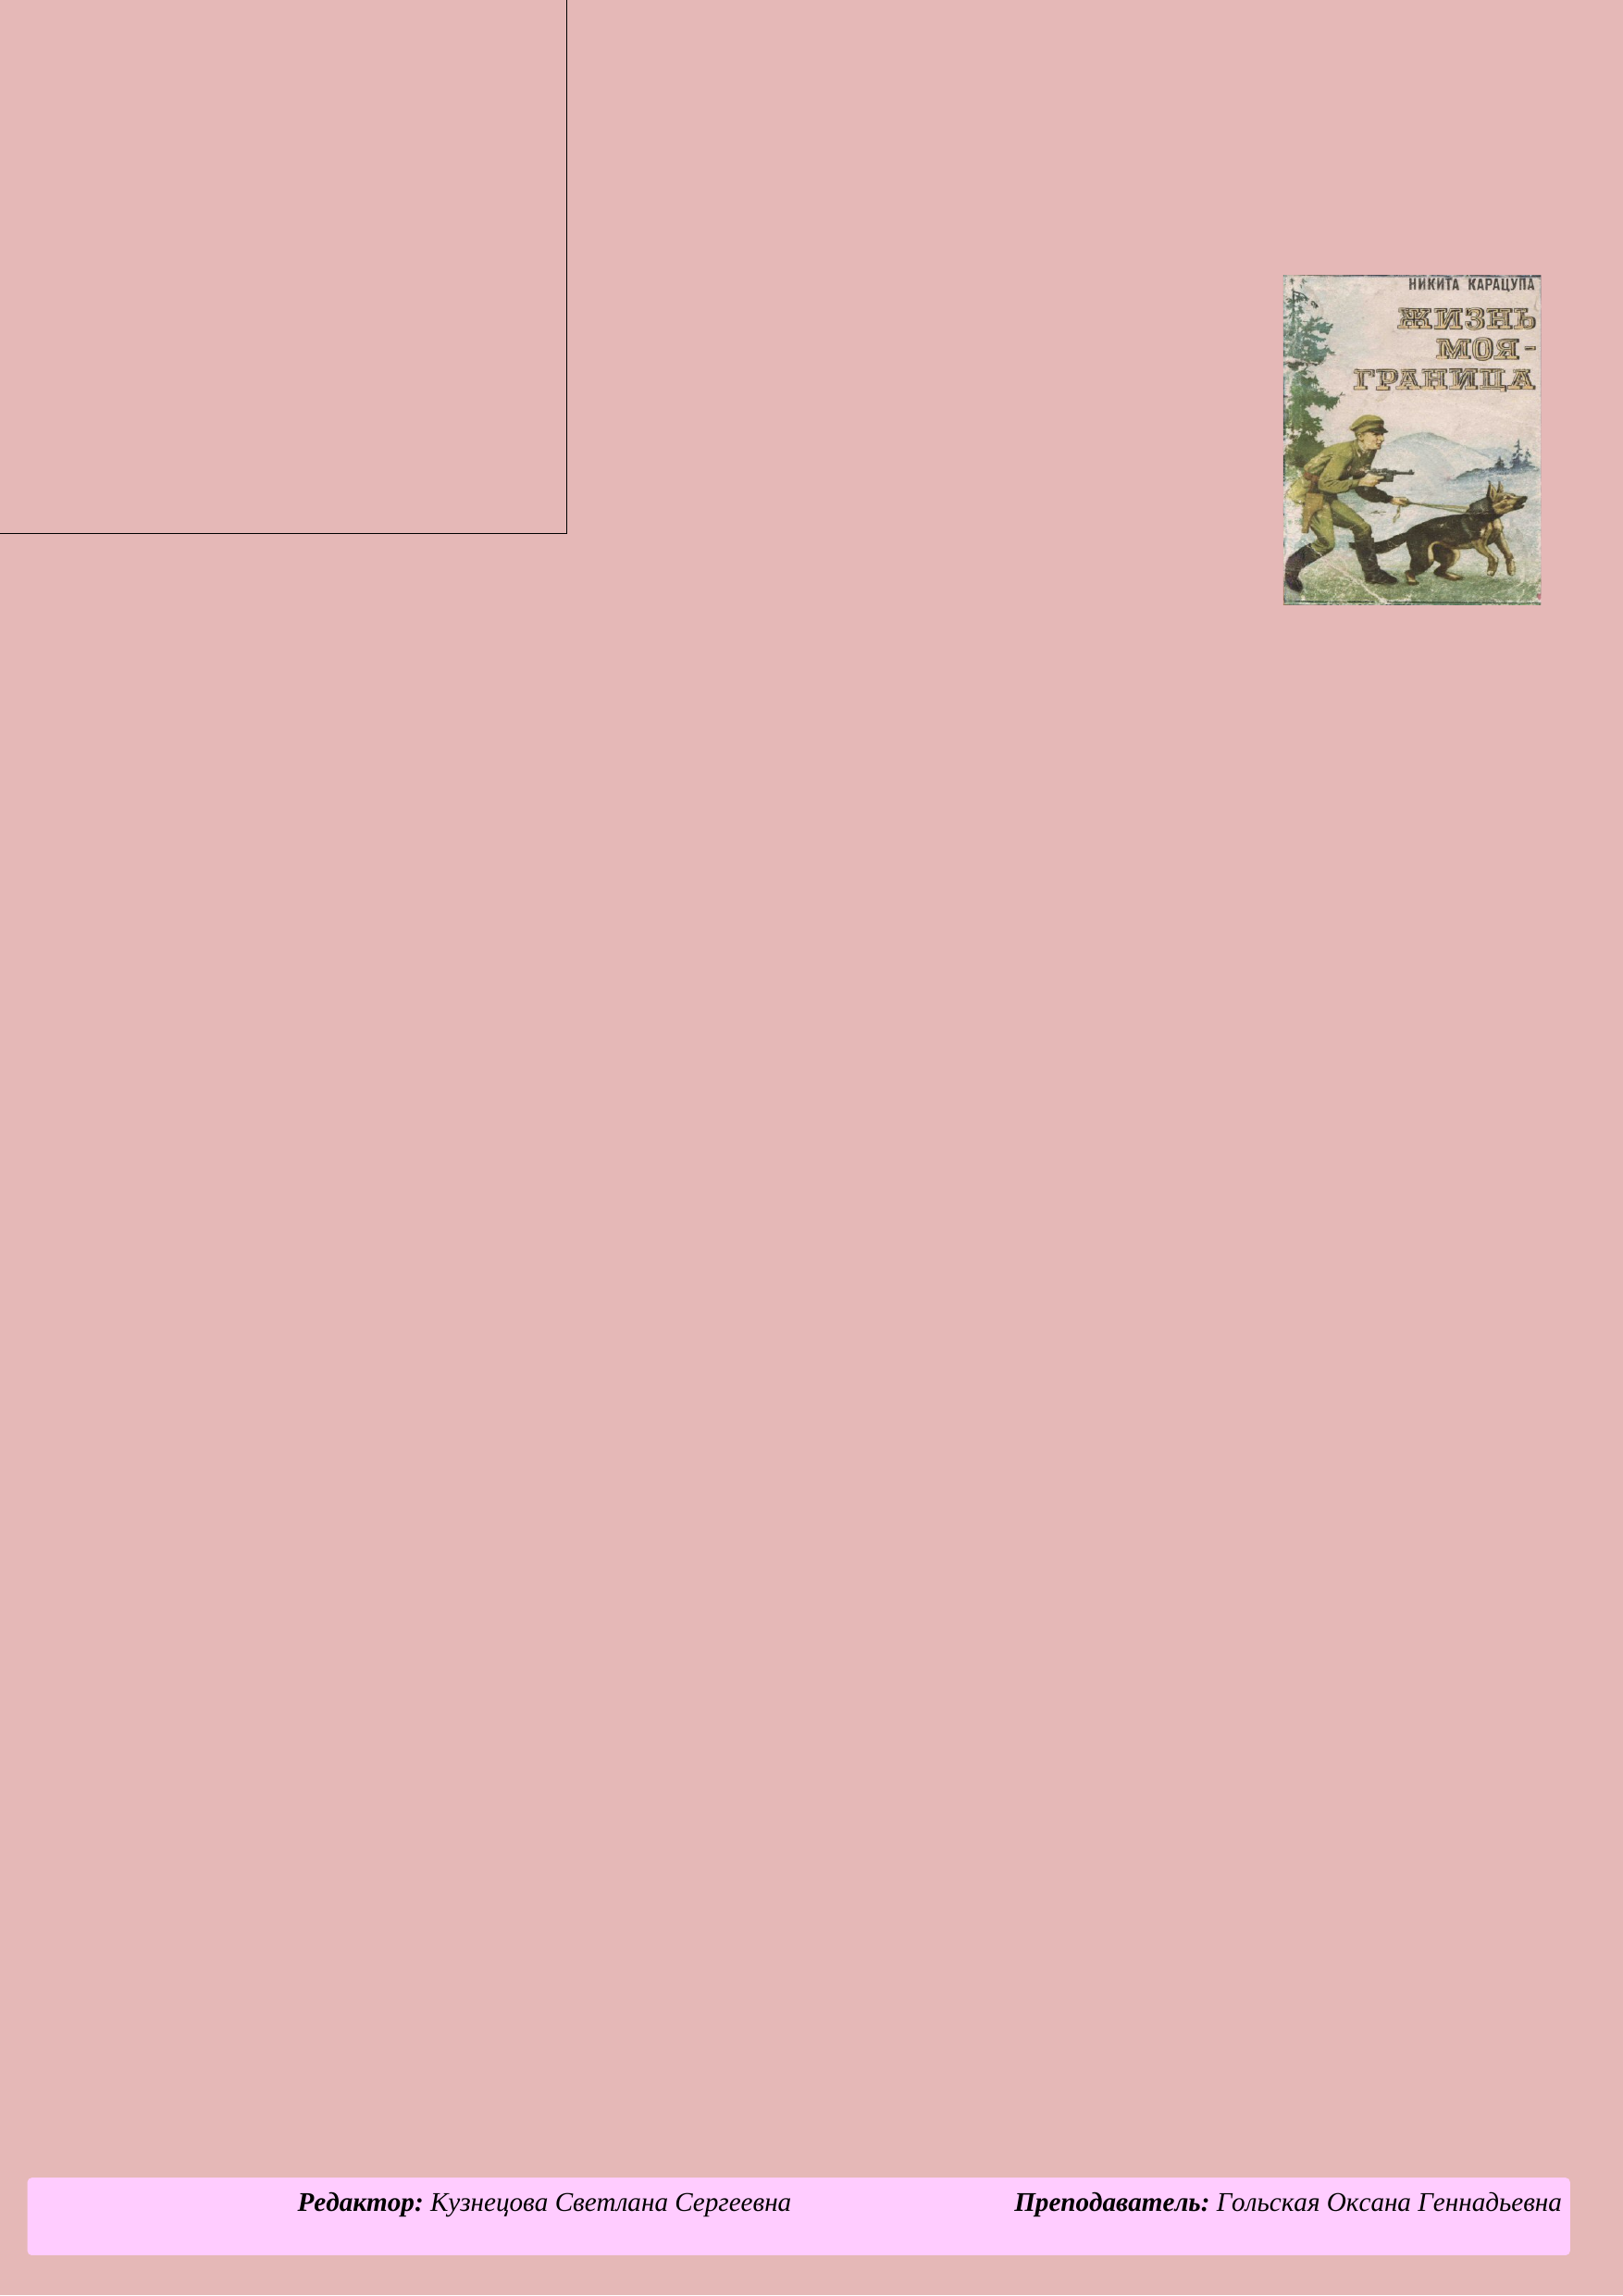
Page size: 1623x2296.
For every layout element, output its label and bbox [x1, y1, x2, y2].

picture [1282, 275, 1542, 605]
